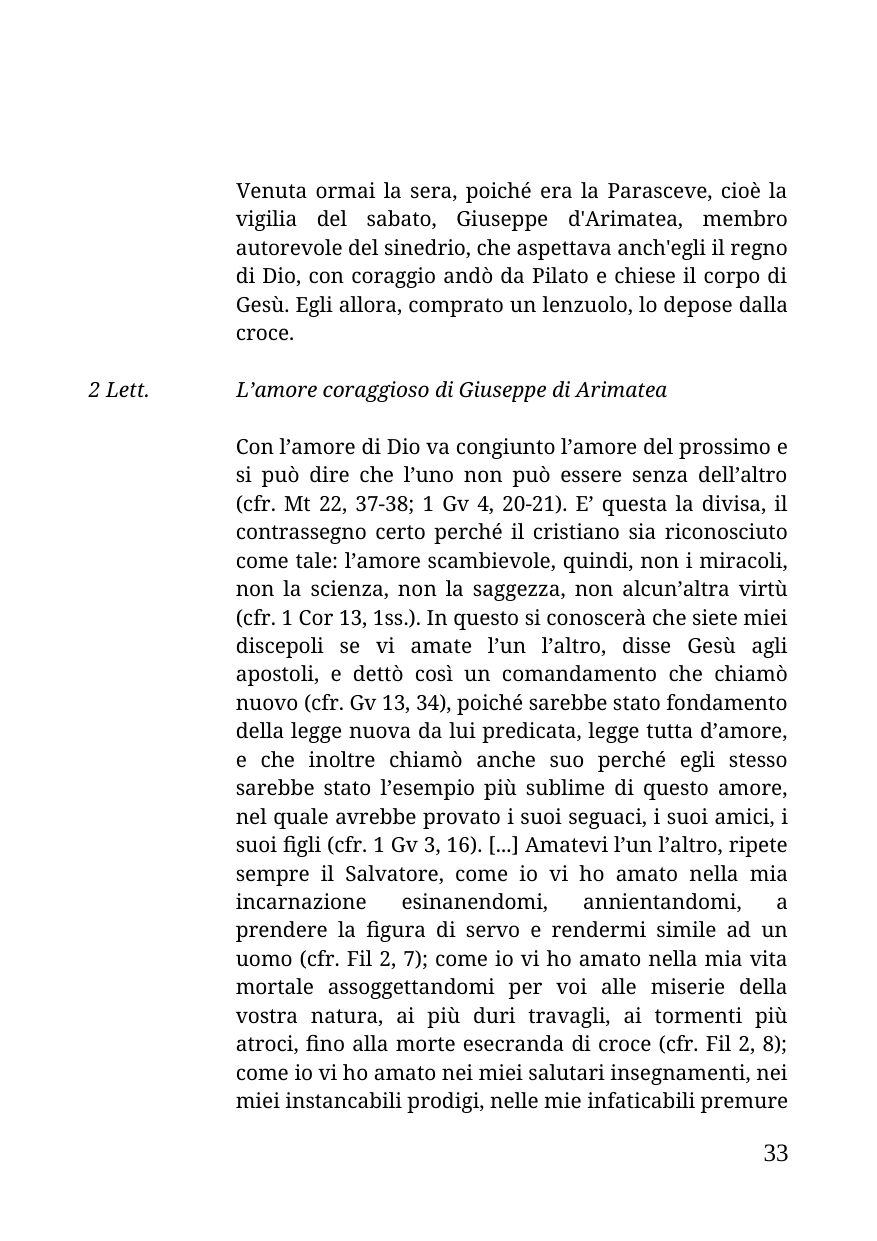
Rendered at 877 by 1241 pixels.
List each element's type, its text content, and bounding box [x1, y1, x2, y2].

text Venuta ormai la sera, poiché era la Parasceve, cioè la vigilia del sabato, Giuseppe d'Arimatea, membro autorevole del sinedrio, che aspettava anch'egli il regno di Dio, con coraggio andò da Pilato e chiese il corpo di Gesù. Egli allora, comprato un lenzuolo, lo depose dalla croce. [236, 176, 788, 347]
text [236, 432, 788, 1114]
text 2 Lett. L’amore coraggioso di Giuseppe di Arimatea [89, 375, 788, 404]
